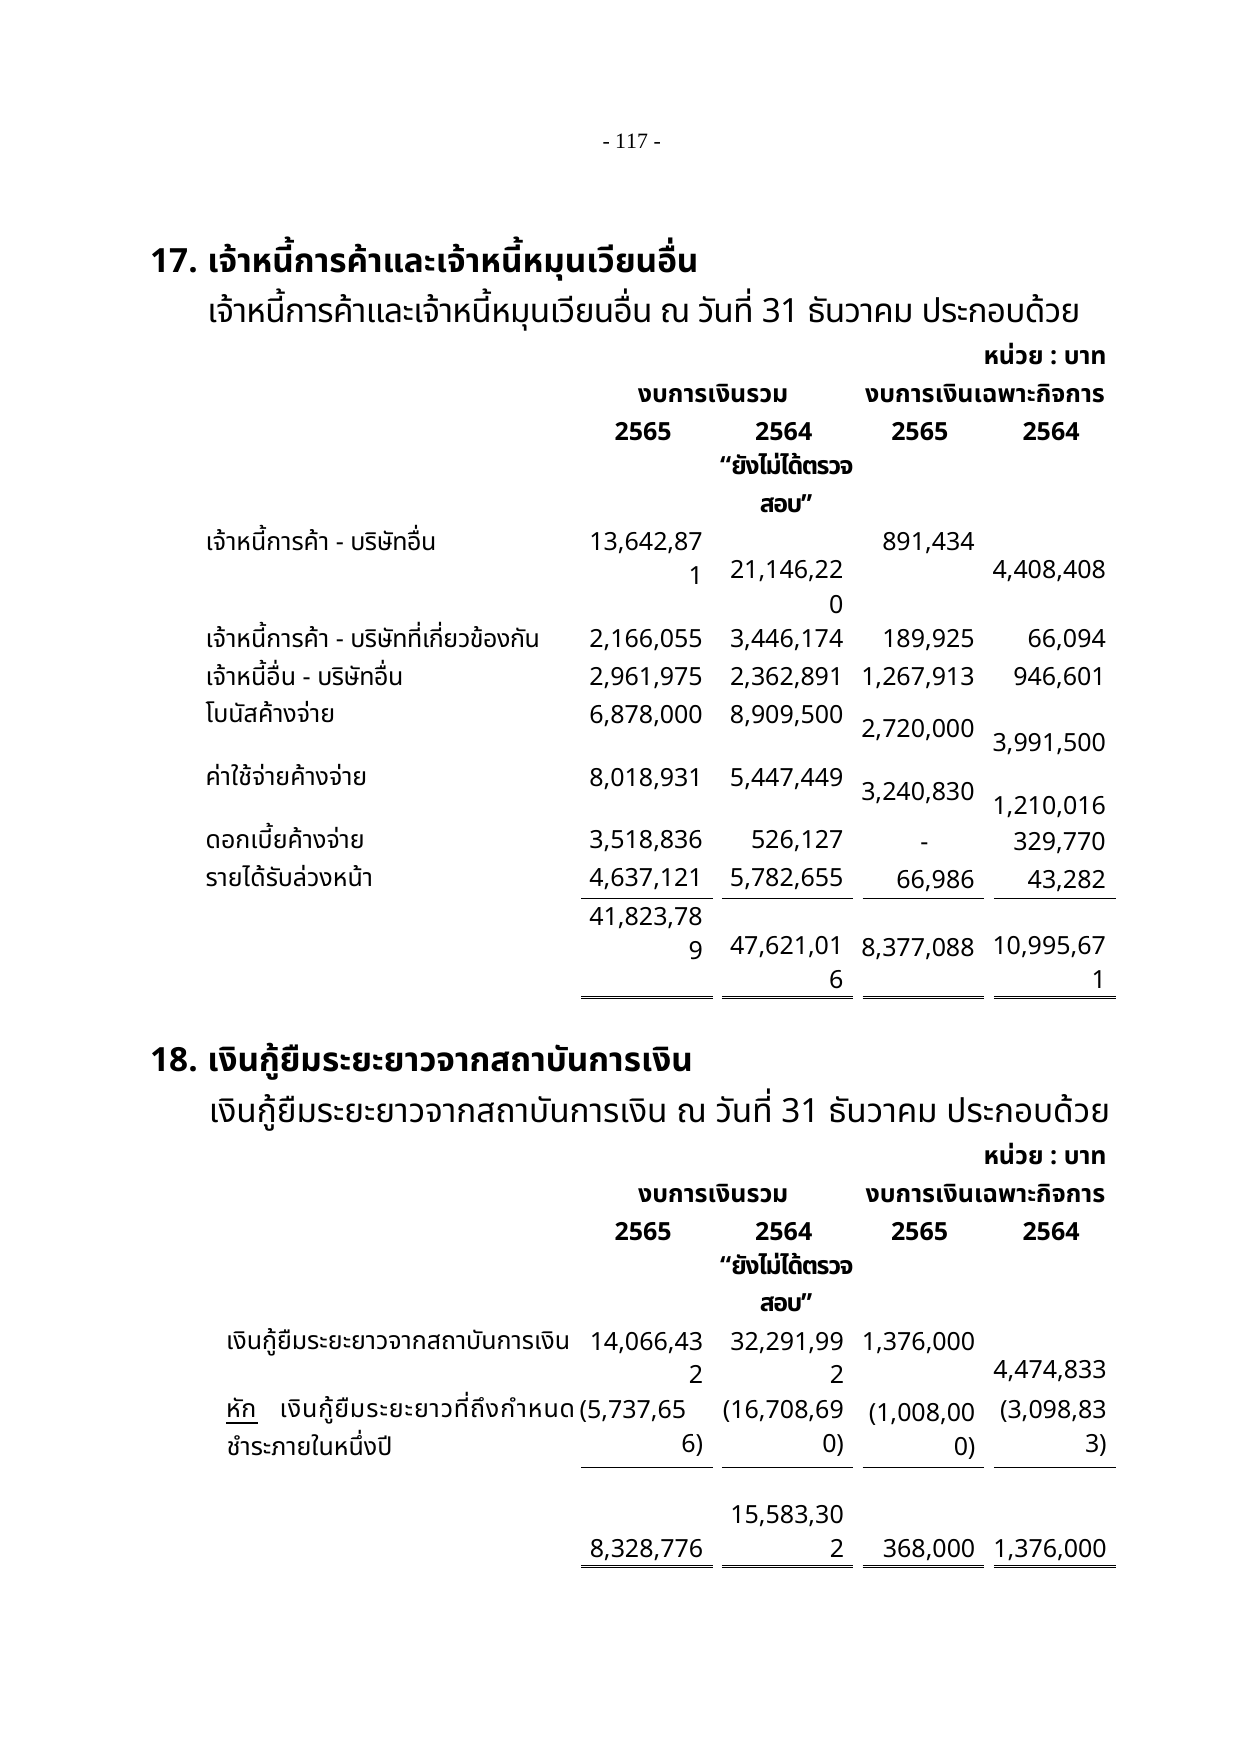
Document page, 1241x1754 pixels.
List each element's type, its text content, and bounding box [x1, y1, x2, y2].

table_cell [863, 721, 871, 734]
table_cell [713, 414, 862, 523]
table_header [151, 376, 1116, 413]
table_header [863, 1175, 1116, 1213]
text 18. เงินกู้ยืมระยะยาวจากสถาบันการเงิน [150, 1036, 1106, 1087]
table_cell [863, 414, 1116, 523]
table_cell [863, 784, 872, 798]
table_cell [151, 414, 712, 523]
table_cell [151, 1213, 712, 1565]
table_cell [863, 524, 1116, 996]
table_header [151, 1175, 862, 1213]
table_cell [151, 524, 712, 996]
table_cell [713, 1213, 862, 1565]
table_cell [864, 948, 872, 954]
text เจ้าหนี้การค้าและเจ้าหนี้หมุนเวียนอื่น ณ วันที่ 31 ธันวาคม ประกอบด้วย [207, 287, 1107, 338]
text หน่วย : บาท [187, 1137, 1106, 1175]
text หน่วย : บาท [187, 338, 1106, 376]
list เงินกู้ยืมระยะยาวจากสถาบันการเงิน ณ วันที่ 31 ธันวาคม ประกอบด้วย [208, 1087, 1113, 1137]
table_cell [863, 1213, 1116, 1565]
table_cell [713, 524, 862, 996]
text 17. เจ้าหนี้การค้าและเจ้าหนี้หมุนเวียนอื่น [150, 236, 1106, 287]
